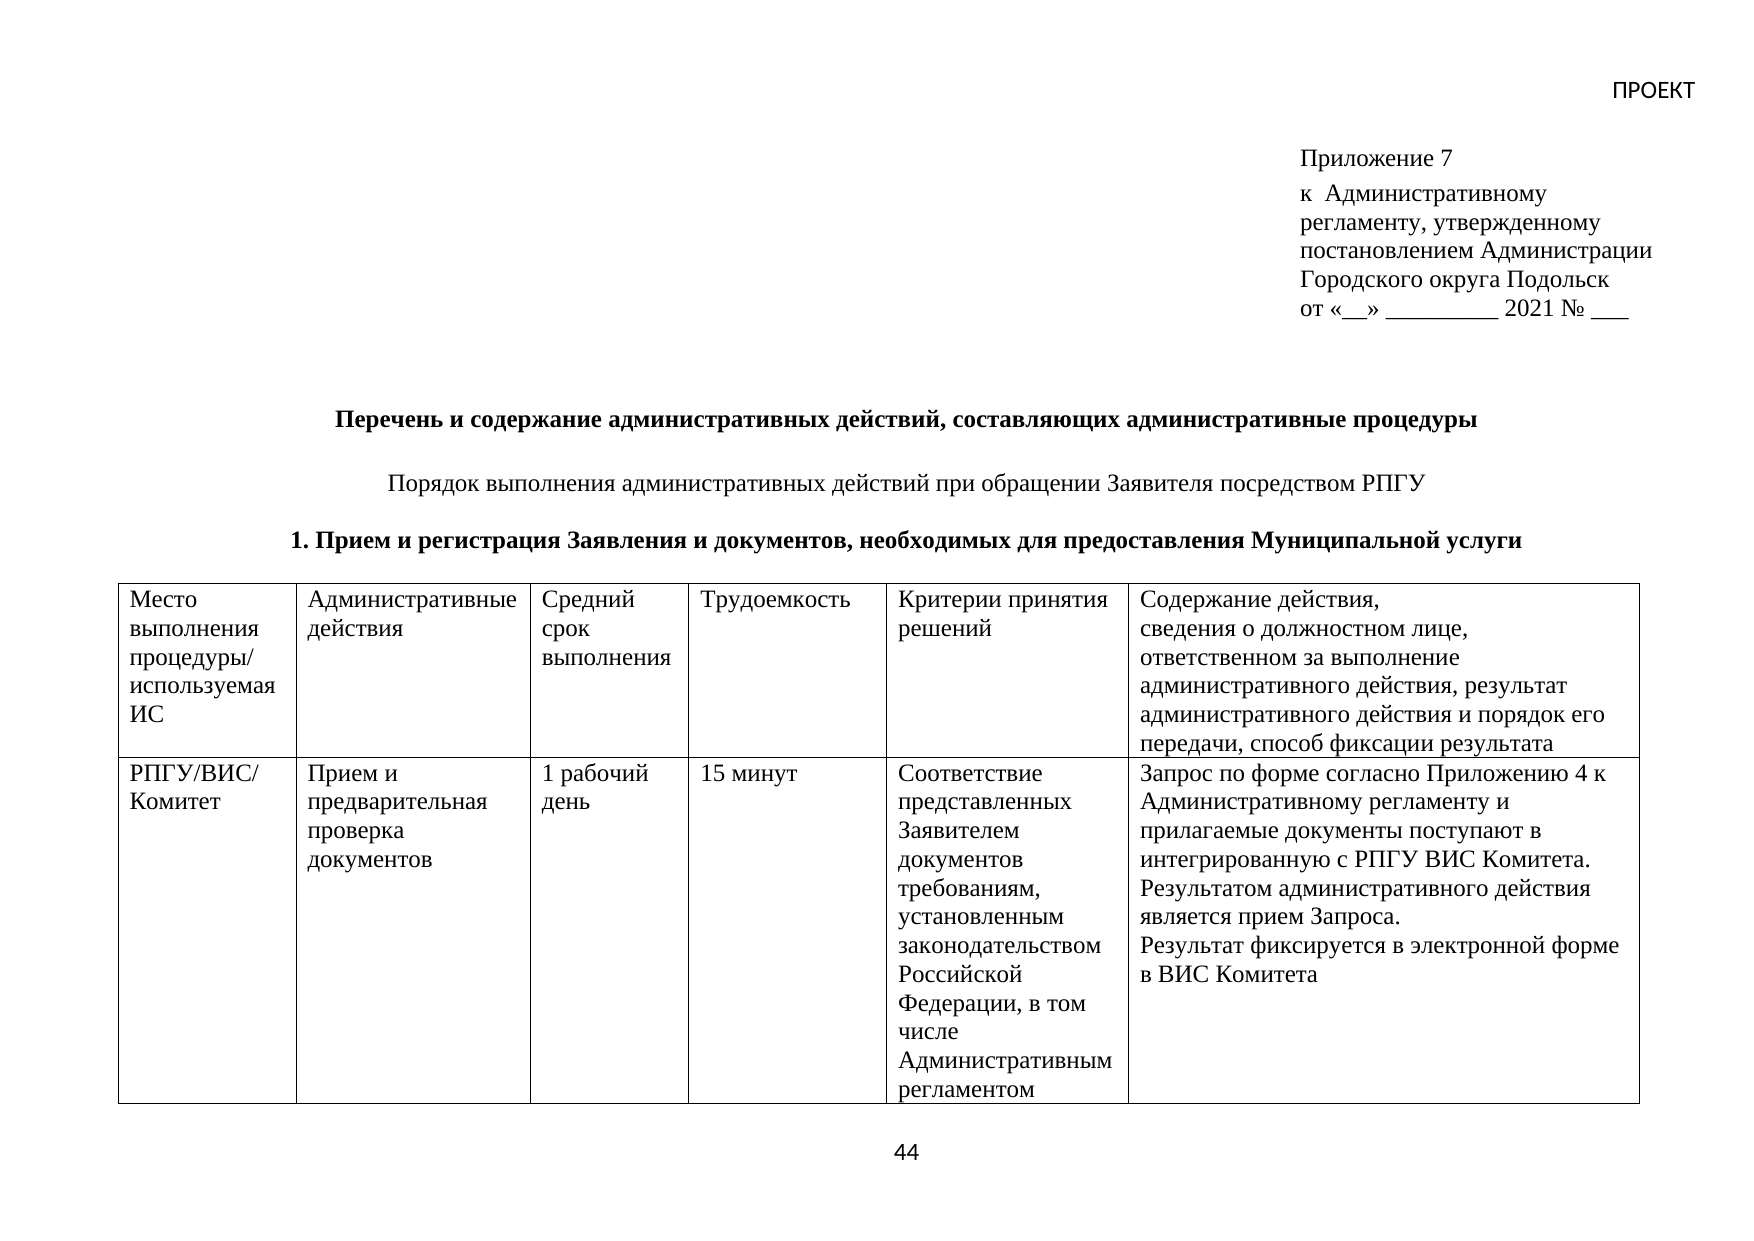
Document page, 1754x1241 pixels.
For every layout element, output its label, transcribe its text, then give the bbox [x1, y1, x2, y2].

subtitle Приложение 7 [1226, 143, 1695, 172]
table_header Средний срок выполнения [531, 584, 688, 757]
table_cell 1 рабочий день [531, 758, 688, 1103]
table_header Административные действия [297, 584, 530, 757]
table_header Место выполнения процедуры/ используемая ИС [119, 584, 296, 757]
text от «__» _________ 2021 № ___ [1300, 293, 1695, 322]
subtitle Перечень и содержание административных действий, составляющих административные процедуры [118, 404, 1695, 433]
table_cell 15 минут [689, 758, 886, 1103]
table_cell Запрос по форме согласно Приложению 4 к Административному регламенту и прилагаемые документы поступают в интегрированную с РПГУ ВИС Комитета. Результатом административного действия является прием Запроса. Результат фиксируется в электронной форме в ВИС Комитета [1129, 758, 1639, 1103]
table_cell РПГУ/ВИС/ Комитет [119, 758, 296, 1103]
text 1. Прием и регистрация Заявления и документов, необходимых для предоставления Муниципальной услуги [118, 526, 1695, 583]
table_header Критерии принятия решений [887, 584, 1128, 757]
table_header Трудоемкость [689, 584, 886, 757]
table_cell Прием и предварительная проверка документов [297, 758, 530, 1103]
text Порядок выполнения административных действий при обращении Заявителя посредством РПГУ [118, 468, 1695, 497]
table_header Содержание действия, сведения о должностном лице, ответственном за выполнение административного действия, результат административного действия и порядок его передачи, способ фиксации результата [1129, 584, 1639, 757]
text регламенту, утвержденному постановлением Администрации Городского округа Подольск [1300, 207, 1695, 293]
text к Административному [1300, 178, 1695, 207]
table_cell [887, 758, 1128, 1103]
